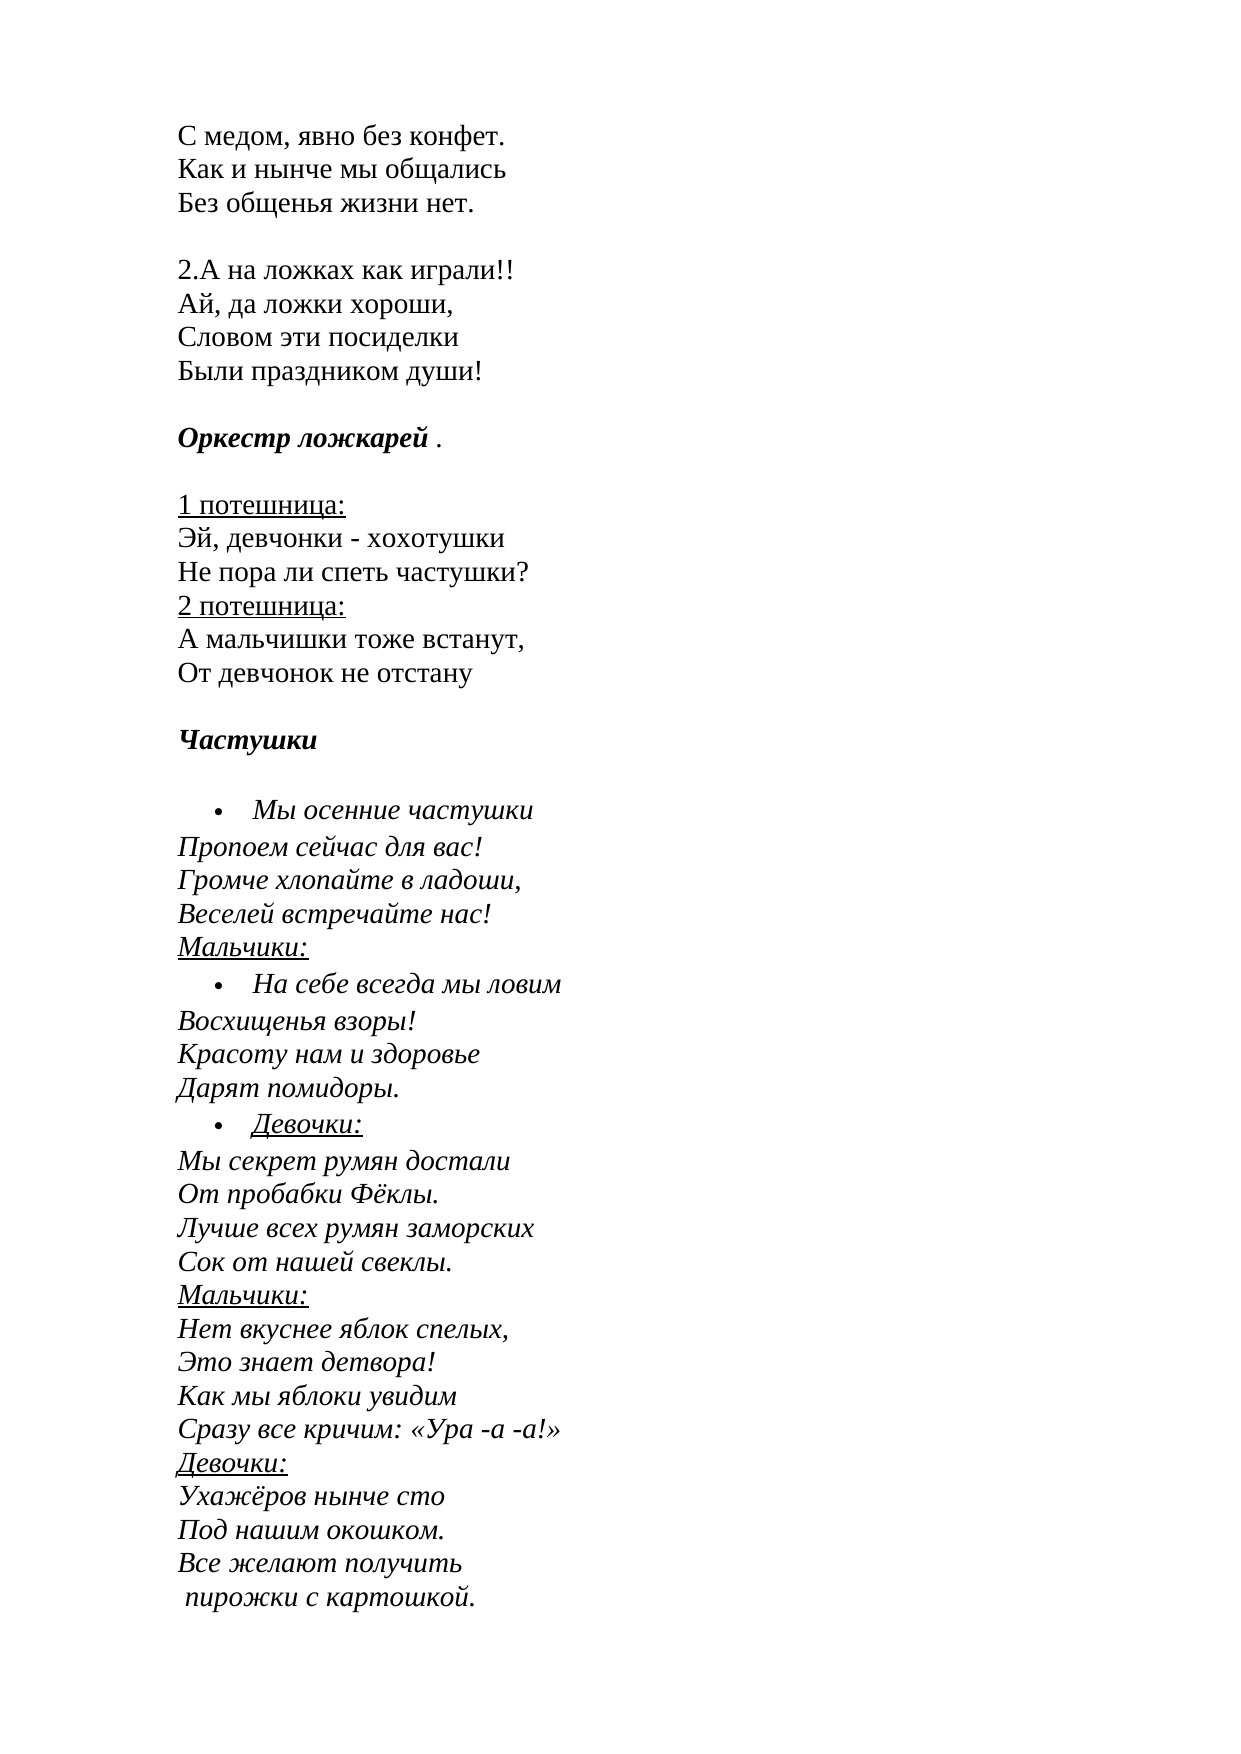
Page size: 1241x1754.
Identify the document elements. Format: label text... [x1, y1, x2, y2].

text 2.А на ложках как играли!! [177, 252, 1152, 286]
text Мальчики: [177, 929, 1152, 963]
text Оркестр ложкарей . [177, 420, 1152, 453]
text Словом эти посиделки [177, 319, 1152, 353]
text Веселей встречайте нас! [177, 896, 1152, 929]
text От девчонок не отстану [177, 655, 1152, 688]
text Ай, да ложки хороши, [177, 286, 1152, 319]
text Не пора ли спеть частушки? [177, 554, 1152, 588]
text Это знает детвора! [177, 1344, 1152, 1378]
text 1 потешница: [177, 487, 1152, 521]
text Громче хлопайте в ладоши, [177, 862, 1152, 896]
text Без общенья жизни нет. [177, 185, 1152, 219]
text пирожки с картошкой. [177, 1579, 1152, 1613]
text Красоту нам и здоровье [177, 1036, 1152, 1070]
text Лучше всех румян заморских [177, 1210, 1152, 1244]
text Эй, девчонки - хохотушки [177, 521, 1152, 554]
text Были праздником души! [177, 353, 1152, 386]
text Девочки: [177, 1445, 1152, 1478]
text А мальчишки тоже встанут, [177, 621, 1152, 655]
list На себе всегда мы ловим [215, 966, 1152, 999]
text Дарят помидоры. [177, 1070, 1152, 1103]
text Под нашим окошком. [177, 1512, 1152, 1546]
list Мы осенние частушки [215, 792, 1152, 826]
text Все желают получить [177, 1546, 1152, 1579]
text 2 потешница: [177, 588, 1152, 621]
text Мы секрет румян достали [177, 1143, 1152, 1177]
text С медом, явно без конфет. [177, 118, 1152, 152]
text Восхищенья взоры! [177, 1003, 1152, 1036]
text Сразу все кричим: «Ура -а -а!» [177, 1411, 1152, 1445]
list Девочки: [215, 1106, 1152, 1140]
text Как и нынче мы общались [177, 152, 1152, 185]
text Нет вкуснее яблок спелых, [177, 1311, 1152, 1344]
text Мальчики: [177, 1277, 1152, 1311]
text От пробабки Фёклы. [177, 1177, 1152, 1210]
text Ухажёров нынче сто [177, 1478, 1152, 1512]
text Пропоем сейчас для вас! [177, 829, 1152, 862]
text Частушки [177, 722, 1152, 755]
text Как мы яблоки увидим [177, 1378, 1152, 1411]
text Сок от нашей свеклы. [177, 1244, 1152, 1277]
